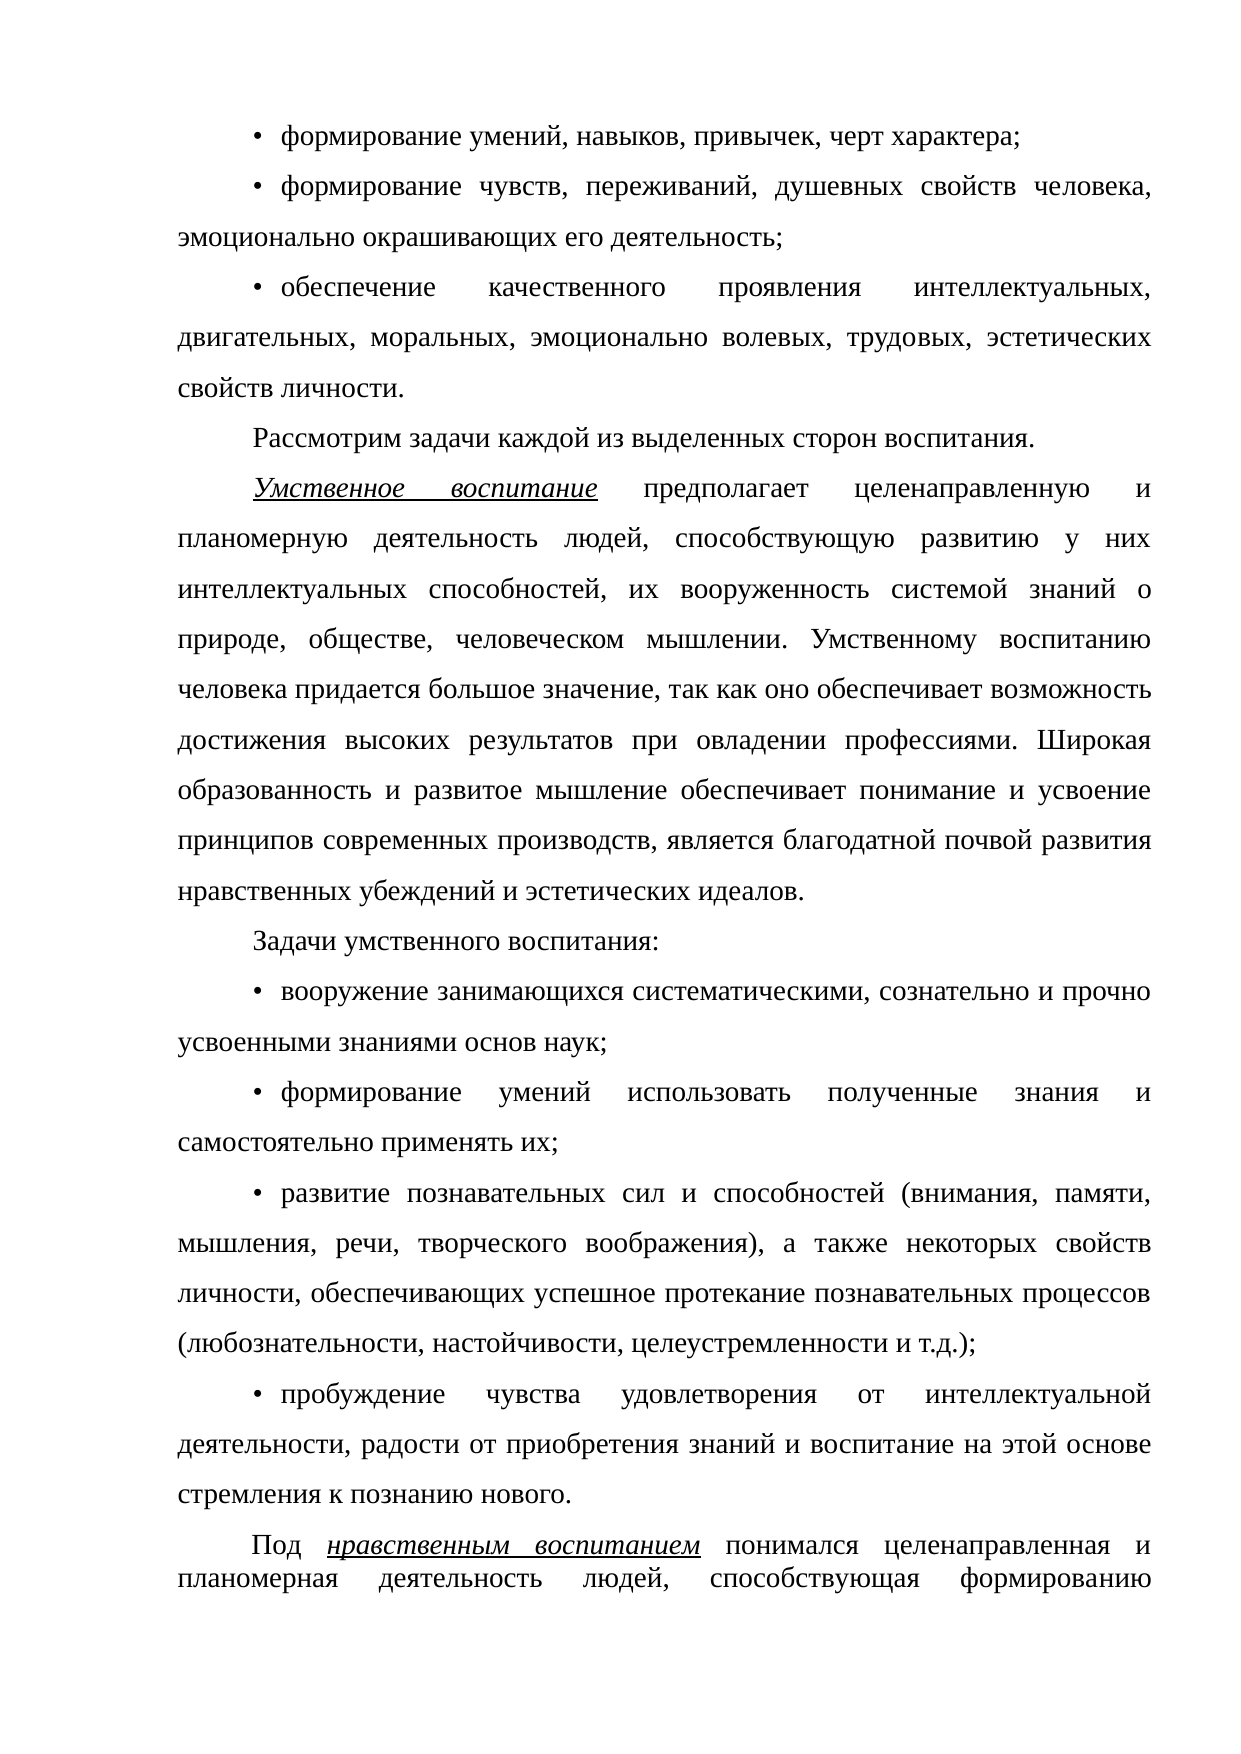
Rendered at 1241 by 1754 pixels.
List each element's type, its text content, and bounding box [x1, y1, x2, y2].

text • развитие познавательных сил и способностей (внимания, памяти, мышления, речи, творческого воображения), а также некоторых свойств личности, обеспечивающих успешное протекание познавательных процессов (любознательности, настойчивости, целеустремленности и т.д.); [177, 1175, 1152, 1359]
text Задачи умственного воспитания: [177, 923, 1152, 957]
text • формирование умений, навыков, привычек, черт характера; [177, 118, 1152, 152]
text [177, 1527, 1152, 1594]
text Рассмотрим задачи каждой из выделенных сторон воспитания. [177, 420, 1152, 453]
text • обеспечение качественного проявления интеллектуальных, двигательных, моральных, эмоционально волевых, трудовых, эстетических свойств личности. [177, 269, 1152, 403]
text • формирование чувств, переживаний, душевных свойств человека, эмоционально окрашивающих его деятельность; [177, 168, 1152, 252]
text • вооружение занимающихся систематическими, сознательно и прочно усвоенными знаниями основ наук; [177, 973, 1152, 1057]
text Умственное воспитание предполагает целенаправленную и планомерную деятельность людей, способствующую развитию у них интеллектуальных способностей, их вооруженность системой знаний о природе, обществе, человеческом мышлении. Умственному воспитанию человека придается большое значение, так как оно обеспечивает возможность достижения высоких результатов при овладении профессиями. Широкая образованность и развитое мышление обеспечивает понимание и усвоение принципов современных производств, является благодатной почвой развития нравственных убеждений и эстетических идеалов. [177, 470, 1152, 906]
text • пробуждение чувства удовлетворения от интеллектуальной деятельности, радости от приобретения знаний и воспитание на этой основе стремления к познанию нового. [177, 1376, 1152, 1510]
text • формирование умений использовать полученные знания и самостоятельно применять их; [177, 1074, 1152, 1158]
